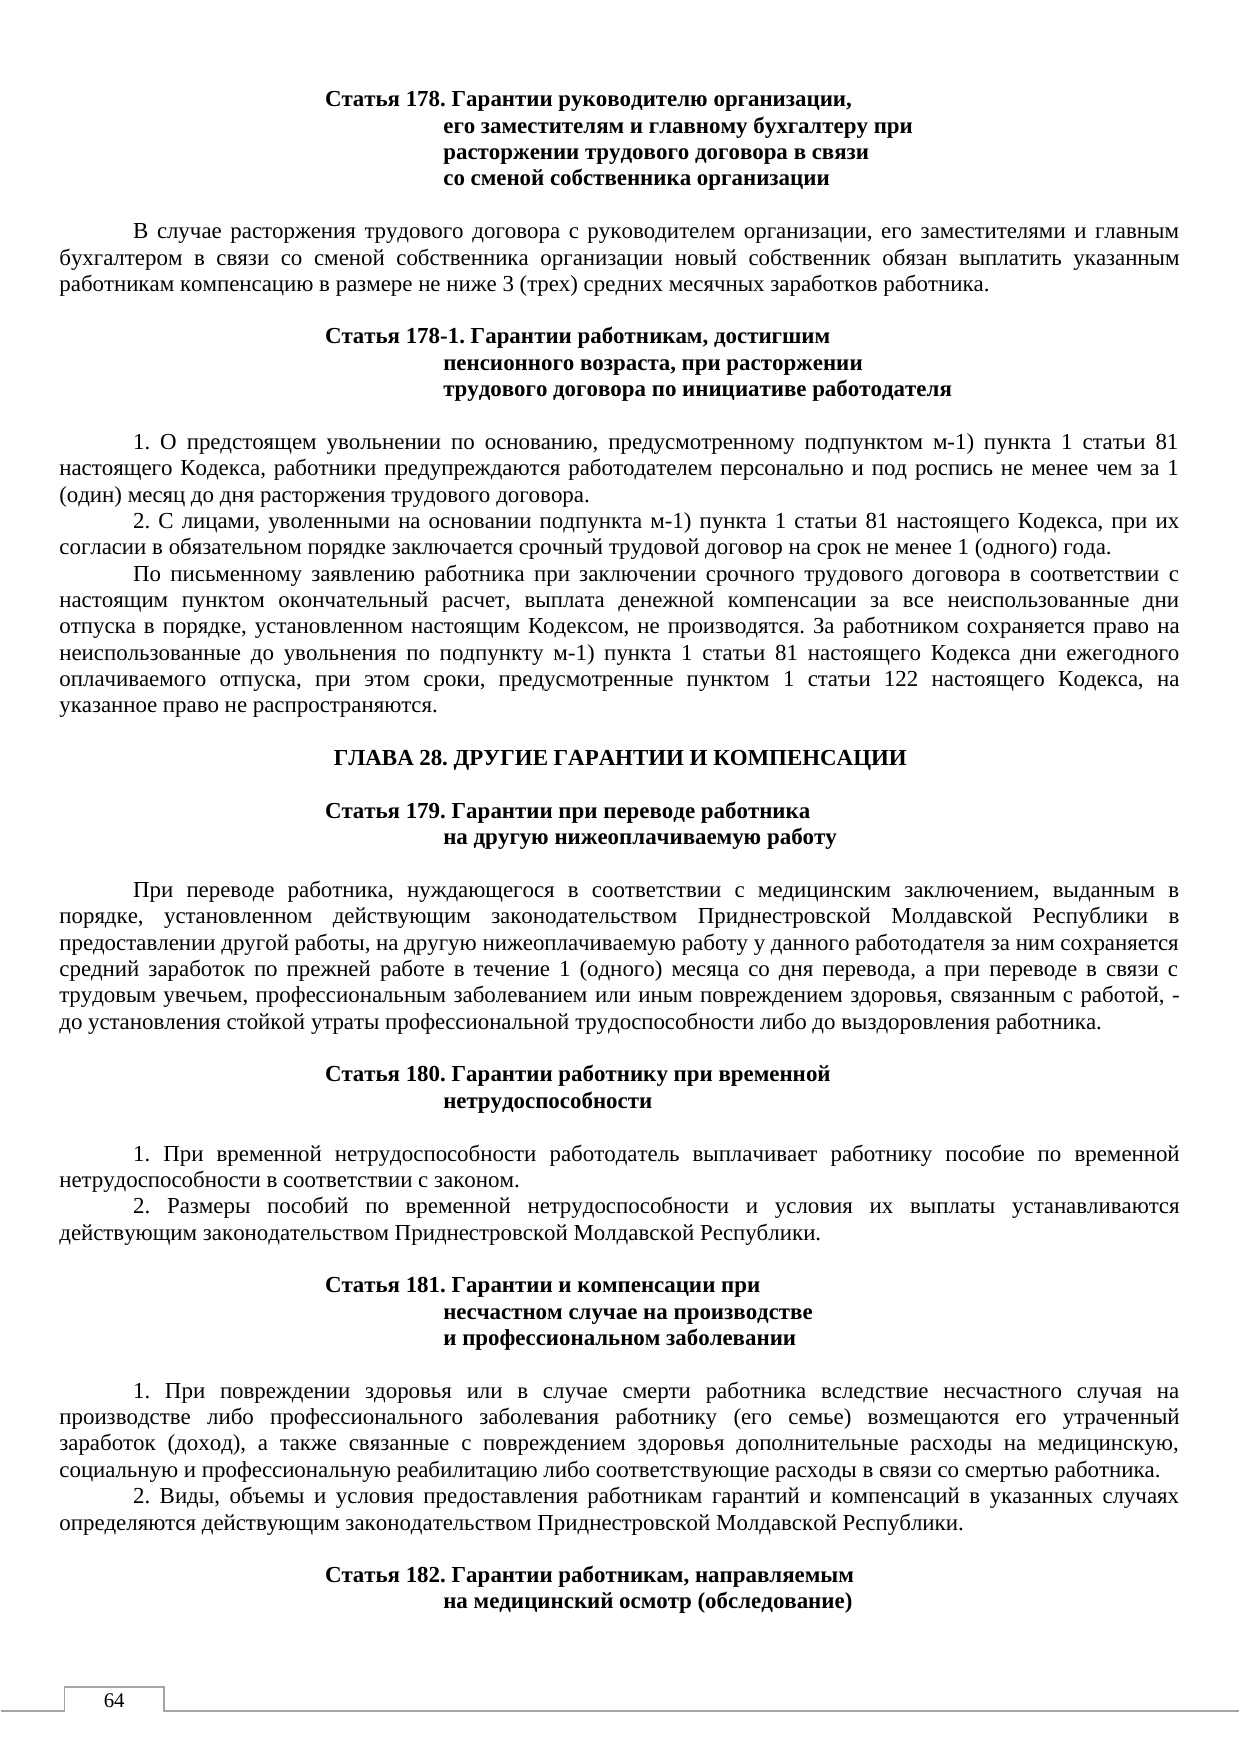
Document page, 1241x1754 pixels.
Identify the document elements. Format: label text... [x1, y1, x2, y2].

text По письменному заявлению работника при заключении срочного трудового договора в соответствии с настоящим пунктом окончательный расчет, выплата денежной компенсации за все неиспользованные дни отпуска в порядке, установленном настоящим Кодексом, не производятся. За работником сохраняется право на неиспользованные до увольнения по подпункту м-1) пункта 1 статьи 81 настоящего Кодекса дни ежегодного оплачиваемого отпуска, при этом сроки, предусмотренные пунктом 1 статьи 122 настоящего Кодекса, на указанное право не распространяются. [59, 560, 1181, 718]
text несчастном случае на производстве [325, 1298, 1181, 1324]
text Статья 180. Гарантии работнику при временной [325, 1061, 1181, 1087]
text на медицинский осмотр (обследование) [325, 1588, 1181, 1614]
text 1. При повреждении здоровья или в случае смерти работника вследствие несчастного случая на производстве либо профессионального заболевания работнику (его семье) возмещаются его утраченный заработок (доход), а также связанные с повреждением здоровья дополнительные расходы на медицинскую, социальную и профессиональную реабилитацию либо соответствующие расходы в связи со смертью работника. [59, 1377, 1181, 1482]
text Статья 178-1. Гарантии работникам, достигшим [325, 323, 1181, 349]
text трудового договора по инициативе работодателя [325, 375, 1181, 402]
text его заместителям и главному бухгалтеру при [325, 112, 1181, 138]
text В случае расторжения трудового договора с руководителем организации, его заместителями и главным бухгалтером в связи со сменой собственника организации новый собственник обязан выплатить указанным работникам компенсацию в размере не ниже 3 (трех) средних месячных заработков работника. [59, 217, 1181, 296]
text ГЛАВА 28. ДРУГИЕ ГАРАНТИИ И КОМПЕНСАЦИИ [59, 744, 1181, 771]
text Статья 181. Гарантии и компенсации при [325, 1271, 1181, 1298]
text 1. О предстоящем увольнении по основанию, предусмотренному подпунктом м-1) пункта 1 статьи 81 настоящего Кодекса, работники предупреждаются работодателем персонально и под роспись не менее чем за 1 (один) месяц до дня расторжения трудового договора. [59, 428, 1181, 507]
text Статья 182. Гарантии работникам, направляемым [325, 1561, 1181, 1588]
text Статья 179. Гарантии при переводе работника [325, 797, 1181, 823]
text нетрудоспособности [325, 1087, 1181, 1113]
text расторжении трудового договора в связи [325, 138, 1181, 164]
text со сменой собственника организации [325, 164, 1181, 191]
text 2. Виды, объемы и условия предоставления работникам гарантий и компенсаций в указанных случаях определяются действующим законодательством Приднестровской Молдавской Республики. [59, 1482, 1181, 1535]
text пенсионного возраста, при расторжении [325, 349, 1181, 375]
text При переводе работника, нуждающегося в соответствии с медицинским заключением, выданным в порядке, установленном действующим законодательством Приднестровской Молдавской Республики в предоставлении другой работы, на другую нижеоплачиваемую работу у данного работодателя за ним сохраняется средний заработок по прежней работе в течение 1 (одного) месяца со дня перевода, а при переводе в связи с трудовым увечьем, профессиональным заболеванием или иным повреждением здоровья, связанным с работой, - до установления стойкой утраты профессиональной трудоспособности либо до выздоровления работника. [59, 876, 1181, 1034]
text на другую нижеоплачиваемую работу [325, 823, 1181, 850]
text Статья 178. Гарантии руководителю организации, [325, 85, 1181, 112]
text 1. При временной нетрудоспособности работодатель выплачивает работнику пособие по временной нетрудоспособности в соответствии с законом. [59, 1139, 1181, 1192]
text 2. Размеры пособий по временной нетрудоспособности и условия их выплаты устанавливаются действующим законодательством Приднестровской Молдавской Республики. [59, 1192, 1181, 1245]
text и профессиональном заболевании [325, 1324, 1181, 1350]
text 2. С лицами, уволенными на основании подпункта м-1) пункта 1 статьи 81 настоящего Кодекса, при их согласии в обязательном порядке заключается срочный трудовой договор на срок не менее 1 (одного) года. [59, 507, 1181, 560]
